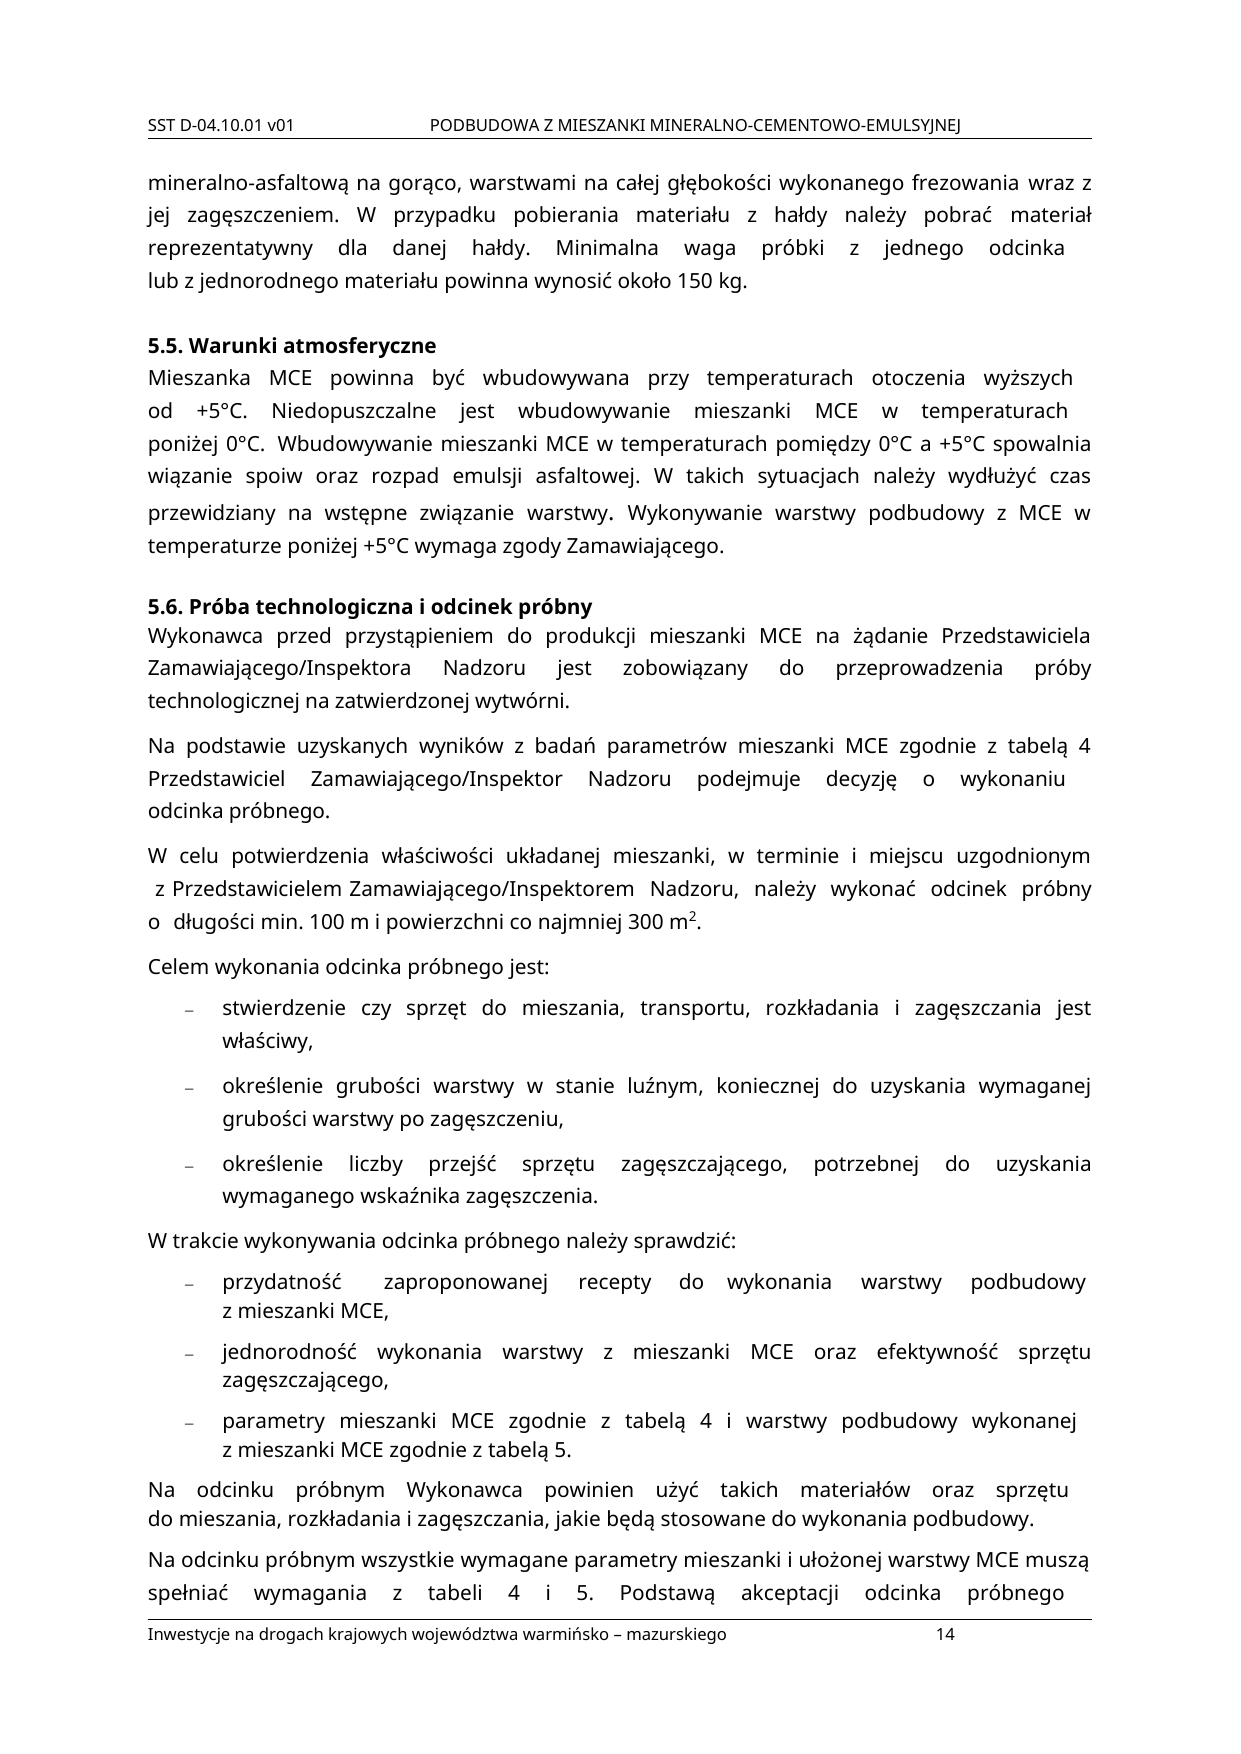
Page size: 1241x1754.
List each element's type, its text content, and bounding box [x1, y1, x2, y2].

subtitle 5.6. Próba technologiczna i odcinek próbny [148, 592, 1092, 621]
text W celu potwierdzenia właściwości układanej mieszanki, w terminie i miejscu uzgodnionym z Przedstawicielem Zamawiającego/Inspektorem Nadzoru, należy wykonać odcinek próbny o długości min. 100 m i powierzchni co najmniej 300 m2. [148, 841, 1092, 936]
subtitle 5.5. Warunki atmosferyczne [148, 331, 1092, 359]
text W trakcie wykonywania odcinka próbnego należy sprawdzić: [148, 1227, 1092, 1255]
list określenie liczby przejść sprzętu zagęszczającego, potrzebnej do uzyskania wymaganego wskaźnika zagęszczenia. [185, 1149, 1092, 1210]
text Na odcinku próbnym Wykonawca powinien użyć takich materiałów oraz sprzętu do mieszania, rozkładania i zagęszczania, jakie będą stosowane do wykonania podbudowy. [148, 1476, 1092, 1532]
list jednorodność wykonania warstwy z mieszanki MCE oraz efektywność sprzętu zagęszczającego, [185, 1337, 1092, 1394]
text Na podstawie uzyskanych wyników z badań parametrów mieszanki MCE zgodnie z tabelą 4 Przedstawiciel Zamawiającego/Inspektor Nadzoru podejmuje decyzję o wykonaniu odcinka próbnego. [148, 731, 1092, 825]
list określenie grubości warstwy w stanie luźnym, koniecznej do uzyskania wymaganej grubości warstwy po zagęszczeniu, [185, 1071, 1092, 1132]
list parametry mieszanki MCE zgodnie z tabelą 4 i warstwy podbudowy wykonanej z mieszanki MCE zgodnie z tabelą 5. [185, 1406, 1092, 1463]
text Celem wykonania odcinka próbnego jest: [148, 952, 1092, 981]
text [148, 1545, 1092, 1606]
list przydatność zaproponowanej recepty do wykonania warstwy podbudowy z mieszanki MCE, [185, 1267, 1092, 1324]
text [148, 168, 1092, 294]
text Wykonawca przed przystąpieniem do produkcji mieszanki MCE na żądanie Przedstawiciela Zamawiającego/Inspektora Nadzoru jest zobowiązany do przeprowadzenia próby technologicznej na zatwierdzonej wytwórni. [148, 621, 1092, 714]
text Mieszanka MCE powinna być wbudowywana przy temperaturach otoczenia wyższych od +5°C. Niedopuszczalne jest wbudowywanie mieszanki MCE w temperaturach poniżej 0°C. Wbudowywanie mieszanki MCE w temperaturach pomiędzy 0°C a +5°C spowalnia wiązanie spoiw oraz rozpad emulsji asfaltowej. W takich sytuacjach należy wydłużyć czas przewidziany na wstępne związanie warstwy. Wykonywanie warstwy podbudowy z MCE w temperaturze poniżej +5°C wymaga zgody Zamawiającego. [148, 363, 1092, 560]
list stwierdzenie czy sprzęt do mieszania, transportu, rozkładania i zagęszczania jest właściwy, [185, 993, 1092, 1054]
